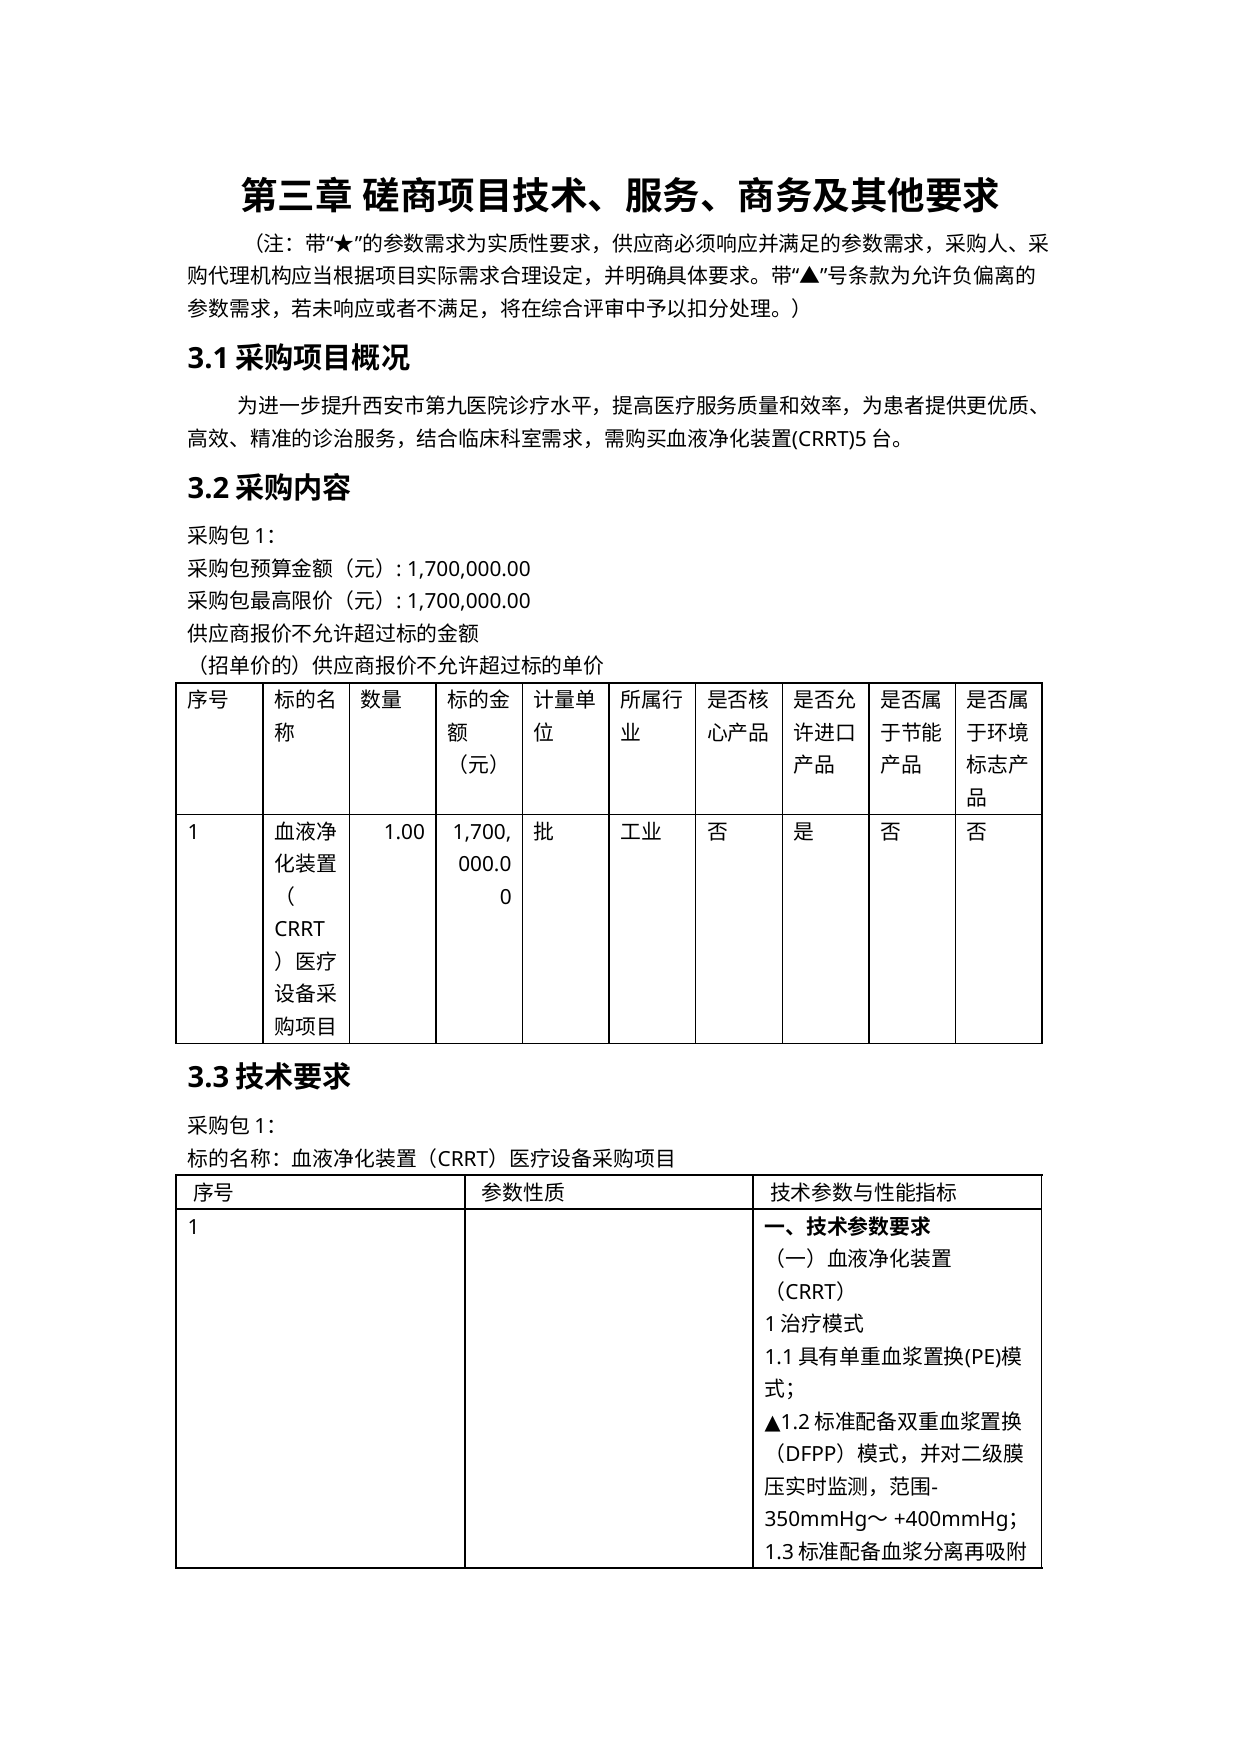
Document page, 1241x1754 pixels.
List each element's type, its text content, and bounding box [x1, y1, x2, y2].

table_header 标的名称 [264, 684, 349, 813]
table_cell 1,700,000.00 [437, 815, 522, 1043]
table_cell 1.00 [350, 815, 435, 1043]
table_header 计量单位 [523, 684, 608, 813]
table_cell 批 [523, 815, 608, 1043]
table_header 所属行业 [610, 684, 695, 813]
table_cell 否 [870, 815, 955, 1043]
text 第三章 磋商项目技术、服务、商务及其他要求 [187, 162, 1053, 227]
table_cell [754, 1210, 1041, 1567]
text 3.1采购项目概况 [187, 324, 1053, 389]
text 3.2采购内容 [187, 454, 1053, 519]
table_header 是否允许进口产品 [783, 684, 868, 813]
table_cell 是 [783, 815, 868, 1043]
table_cell 1 [177, 815, 262, 1043]
text 为进一步提升西安市第九医院诊疗水平，提高医疗服务质量和效率，为患者提供更优质、高效、精准的诊治服务，结合临床科室需求，需购买血液净化装置(CRRT)5台。 [187, 389, 1053, 454]
table_header 参数性质 [466, 1176, 752, 1208]
text 采购包最高限价（元）: 1,700,000.00 [187, 584, 1053, 617]
text （注：带“★”的参数需求为实质性要求，供应商必须响应并满足的参数需求，采购人、采购代理机构应当根据项目实际需求合理设定，并明确具体要求。带“▲”号条款为允许负偏离的参数需求，若未响应或者不满足，将在综合评审中予以扣分处理。） [187, 227, 1053, 324]
text 采购包预算金额（元）: 1,700,000.00 [187, 552, 1053, 584]
text 3.3技术要求 [187, 1044, 1053, 1109]
text 供应商报价不允许超过标的金额 [187, 617, 1053, 649]
table_cell 1 [177, 1210, 464, 1567]
table_cell 工业 [610, 815, 695, 1043]
table_header 数量 [350, 684, 435, 813]
table_header 是否属于节能产品 [870, 684, 955, 813]
table_cell 否 [956, 815, 1041, 1043]
table_cell [466, 1210, 752, 1567]
text 标的名称：血液净化装置（CRRT）医疗设备采购项目 [187, 1142, 1053, 1174]
text 采购包1： [187, 519, 1053, 552]
text 采购包1： [187, 1109, 1053, 1142]
table_header 是否属于环境标志产品 [956, 684, 1041, 813]
table_header 是否核心产品 [696, 684, 782, 813]
table_header 技术参数与性能指标 [754, 1176, 1041, 1208]
table_header 序号 [177, 684, 262, 813]
table_header 标的金额 （元） [437, 684, 522, 813]
table_header 序号 [177, 1176, 464, 1208]
text （招单价的）供应商报价不允许超过标的单价 [187, 649, 1053, 682]
table_cell 否 [696, 815, 782, 1043]
table_cell 血液净化装置（CRRT）医疗设备采购项目 [264, 815, 349, 1043]
